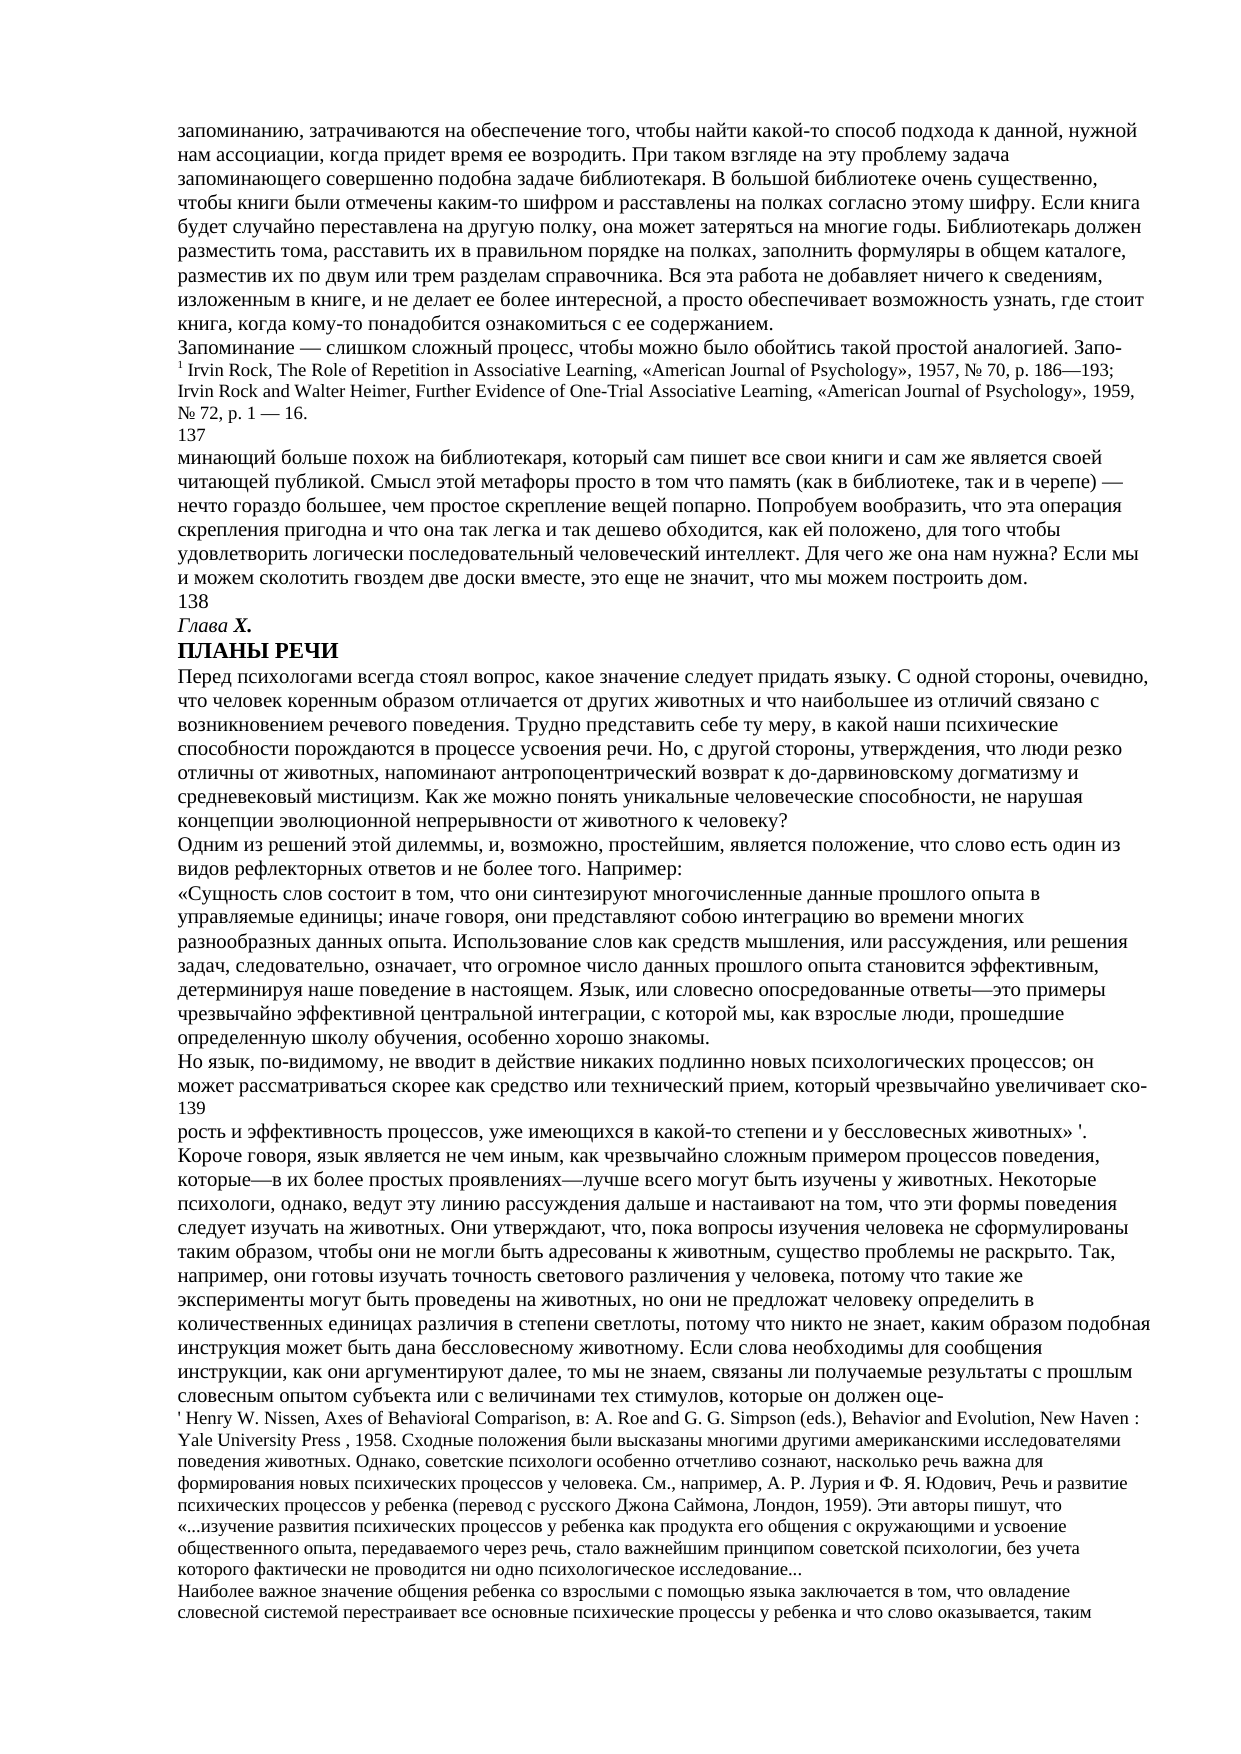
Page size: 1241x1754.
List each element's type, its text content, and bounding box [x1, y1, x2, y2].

text минающий больше похож на библиотекаря, который сам пишет все свои книги и сам же является своей читающей публикой. Смысл этой метафоры просто в том что память (как в библиотеке, так и в черепе) — нечто гораздо большее, чем простое скрепление вещей попарно. Попробуем вообразить, что эта операция скрепления пригодна и что она так легка и так дешево обходится, как ей положено, для того чтобы удовлетворить логически последовательный человеческий интеллект. Для чего же она нам нужна? Если мы и можем сколотить гвоздем две доски вместе, это еще не значит, что мы можем построить дом. [177, 445, 1152, 589]
text Запоминание — слишком сложный процесс, чтобы можно было обойтись такой простой аналогией. Запо- [177, 335, 1152, 359]
text рость и эффективность процессов, уже имеющихся в какой-то степени и у бессловесных животных» '. [177, 1118, 1152, 1143]
text Одним из решений этой дилеммы, и, возможно, простейшим, является положение, что слово есть один из видов рефлекторных ответов и не более того. Например: [177, 832, 1152, 880]
text 138 [177, 589, 1152, 613]
text Глава X. [177, 613, 1152, 637]
text 1 Irvin Rock, The Role of Repetition in Associative Learning, «American Journal of Psychology», 1957, № 70, p. 186—193; Irvin Rock and Walter Heimer, Further Evidence of One-Trial Associative Learning, «American Journal of Psychology», 1959, № 72, p. 1 — 16. [177, 359, 1152, 423]
text Но язык, по-видимому, не вводит в действие никаких подлинно новых психологических процессов; он может рассматриваться скорее как средство или технический прием, который чрезвычайно увеличивает ско- [177, 1049, 1152, 1097]
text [177, 118, 1152, 335]
text «Сущность слов состоит в том, что они синтезируют многочисленные данные прошлого опыта в управляемые единицы; иначе говоря, они представляют собою интеграцию во времени многих разнообразных данных опыта. Использование слов как средств мышления, или рассуждения, или решения задач, следовательно, означает, что огромное число данных прошлого опыта становится эффективным, детерминируя наше поведение в настоящем. Язык, или словесно опосредованные ответы—это примеры чрезвычайно эффективной центральной интеграции, с которой мы, как взрослые люди, прошедшие определенную школу обучения, особенно хорошо знакомы. [177, 880, 1152, 1049]
text 137 [177, 423, 1152, 445]
text ПЛАНЫ РЕЧИ [177, 637, 1152, 664]
text 139 [177, 1097, 1152, 1118]
text Перед психологами всегда стоял вопрос, какое значение следует придать языку. С одной стороны, очевидно, что человек коренным образом отличается от других животных и что наибольшее из отличий связано с возникновением речевого поведения. Трудно представить себе ту меру, в какой наши психические способности порождаются в процессе усвоения речи. Но, с другой стороны, утверждения, что люди резко отличны от животных, напоминают антропоцентрический возврат к до-дарвиновскому догматизму и средневековый мистицизм. Как же можно понять уникальные человеческие способности, не нарушая концепции эволюционной непрерывности от животного к человеку? [177, 664, 1152, 832]
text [177, 1580, 1152, 1623]
text ' Henry W. Nissen, Axes of Behavioral Comparison, в: A. Roe and G. G. Simpson (eds.), Behavior and Evolution, New Haven : Yale University Press , 1958. Сходные положения были высказаны многими другими американскими исследователями поведения животных. Однако, советские психологи особенно отчетливо сознают, насколько речь важна для формирования новых психических процессов у человека. См., например, А. Р. Лурия и Ф. Я. Юдович, Речь и развитие психических процессов у ребенка (перевод с русского Джона Саймона, Лондон, 1959). Эти авторы пишут, что «...изучение развития психических процессов у ребенка как продукта его общения с окружающими и усвоение общественного опыта, передаваемого через речь, стало важнейшим принципом советской психологии, без учета которого фактически не проводится ни одно психологическое исследование... [177, 1407, 1152, 1580]
text Короче говоря, язык является не чем иным, как чрезвычайно сложным примером процессов поведения, которые—в их более простых проявлениях—лучше всего могут быть изучены у животных. Некоторые психологи, однако, ведут эту линию рассуждения дальше и настаивают на том, что эти формы поведения следует изучать на животных. Они утверждают, что, пока вопросы изучения человека не сформулированы таким образом, чтобы они не могли быть адресованы к животным, существо проблемы не раскрыто. Так, например, они готовы изучать точность светового различения у человека, потому что такие же эксперименты могут быть проведены на животных, но они не предложат человеку определить в количественных единицах различия в степени светлоты, потому что никто не знает, каким образом подобная инструкция может быть дана бессловесному животному. Если слова необходимы для сообщения инструкции, как они аргументируют далее, то мы не знаем, связаны ли получаемые результаты с прошлым словесным опытом субъекта или с величинами тех стимулов, которые он должен оце- [177, 1143, 1152, 1407]
